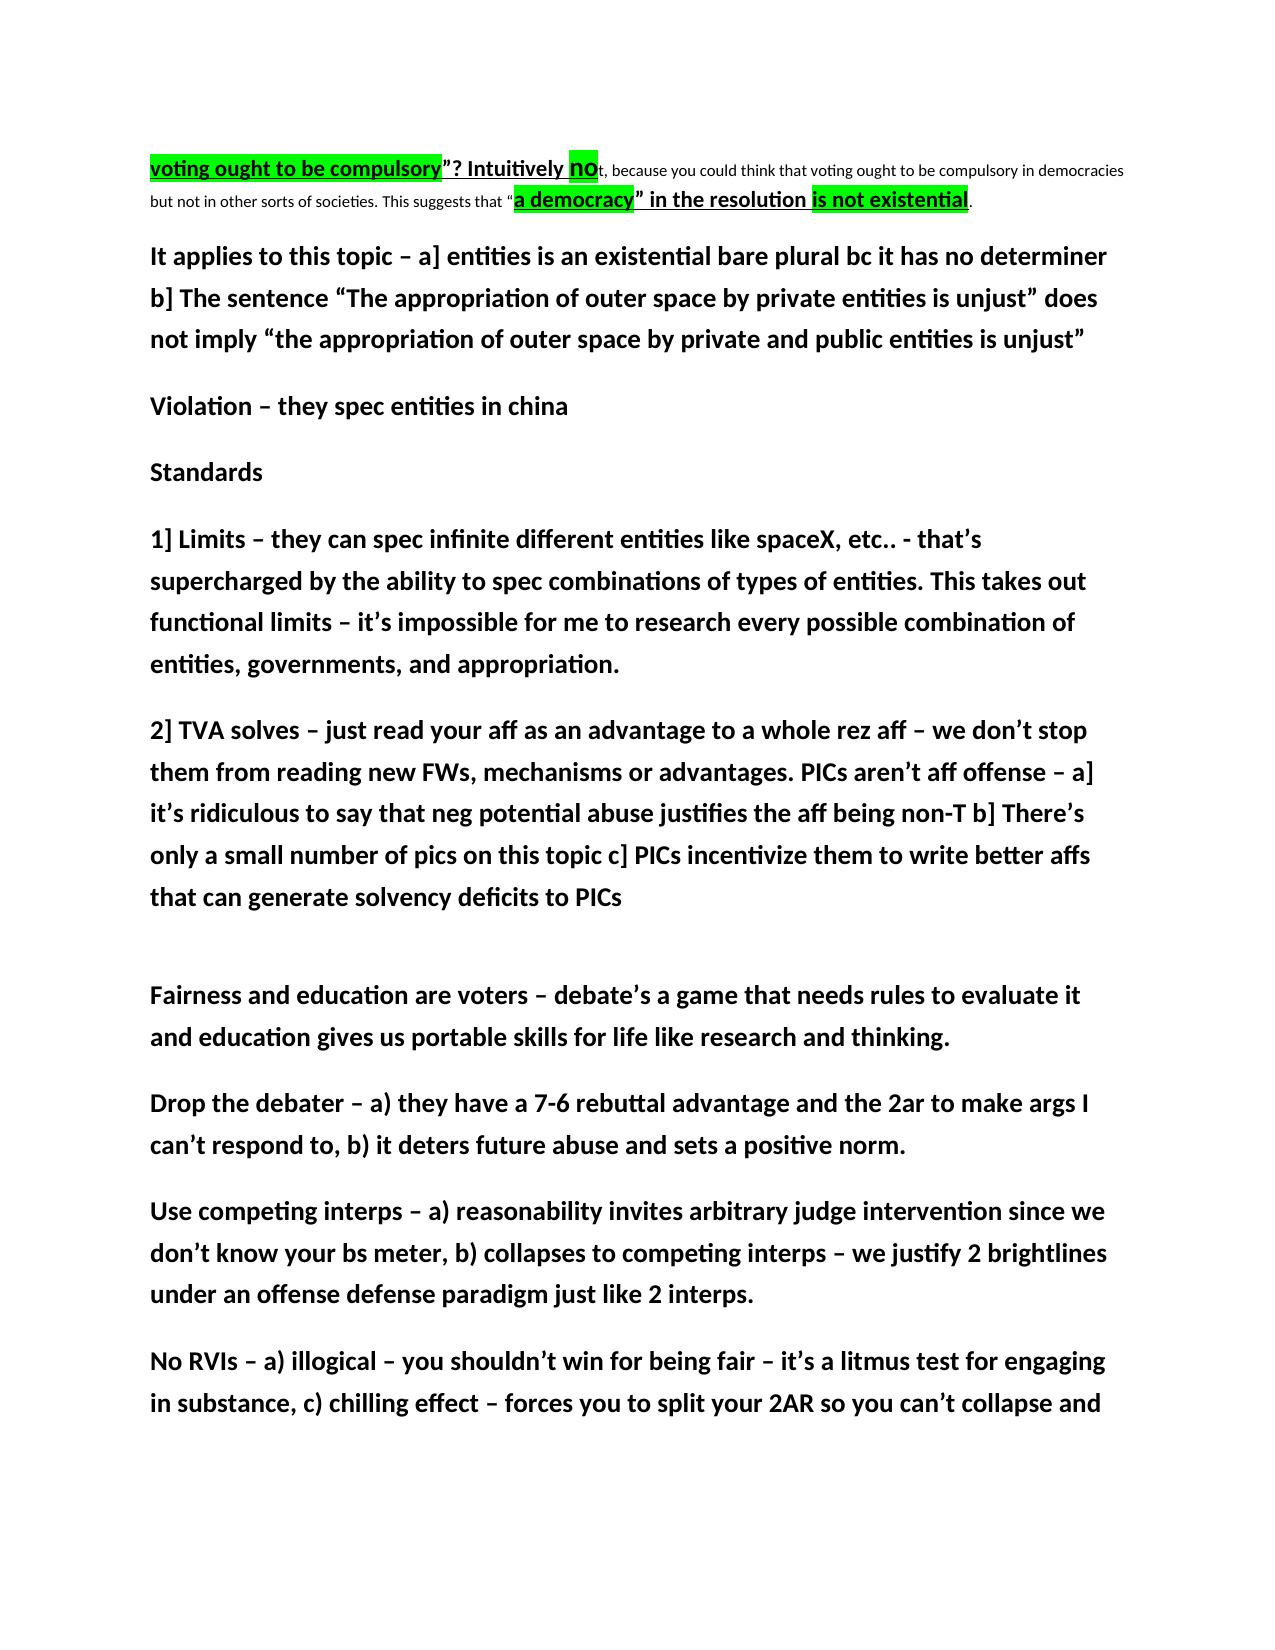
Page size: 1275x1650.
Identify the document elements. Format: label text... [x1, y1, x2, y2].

subtitle It applies to this topic – a] entities is an existential bare plural bc it has no determiner b] The sentence “The appropriation of outer space by private entities is unjust” does not imply “the appropriation of outer space by private and public entities is unjust” [150, 239, 1125, 356]
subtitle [150, 1344, 1125, 1419]
subtitle 2] TVA solves – just read your aff as an advantage to a whole rez aff – we don’t stop them from reading new FWs, mechanisms or advantages. PICs aren’t aff offense – a] it’s ridiculous to say that neg potential abuse justifies the aff being non-T b] There’s only a small number of pics on this topic c] PICs incentivize them to write better affs that can generate solvency deficits to PICs [150, 713, 1125, 913]
subtitle Drop the debater – a) they have a 7-6 rebuttal advantage and the 2ar to make args I can’t respond to, b) it deters future abuse and sets a positive norm. [150, 1086, 1125, 1161]
subtitle 1] Limits – they can spec infinite different entities like spaceX, etc.. - that’s supercharged by the ability to spec combinations of types of entities. This takes out functional limits – it’s impossible for me to research every possible combination of entities, governments, and appropriation. [150, 522, 1125, 680]
subtitle Fairness and education are voters – debate’s a game that needs rules to evaluate it and education gives us portable skills for life like research and thinking. [150, 978, 1125, 1053]
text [150, 150, 1125, 213]
subtitle Standards [150, 456, 1125, 489]
subtitle Use competing interps – a) reasonability invites arbitrary judge intervention since we don’t know your bs meter, b) collapses to competing interps – we justify 2 brightlines under an offense defense paradigm just like 2 interps. [150, 1194, 1125, 1311]
subtitle Violation – they spec entities in china [150, 389, 1125, 422]
